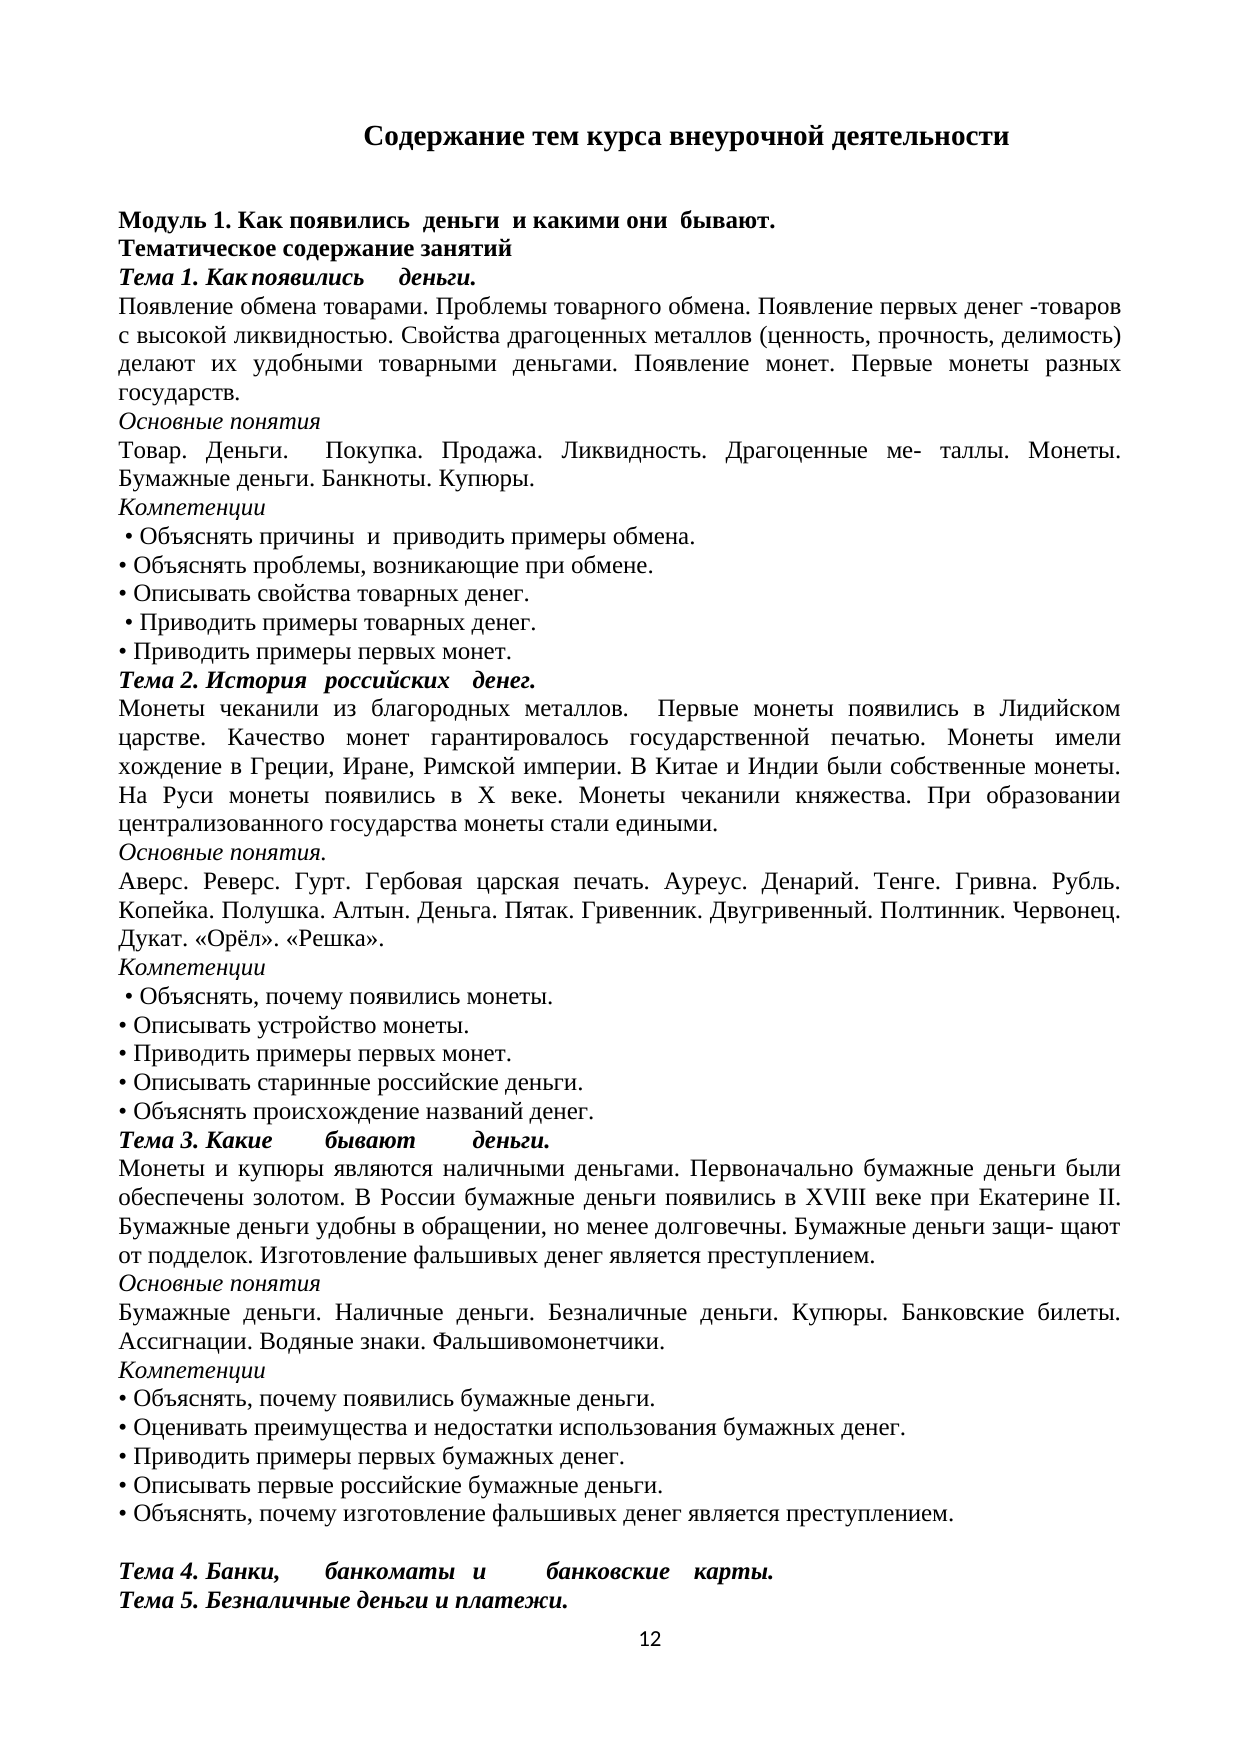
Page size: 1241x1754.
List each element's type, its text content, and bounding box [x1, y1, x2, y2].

text Компетенции [118, 952, 1122, 981]
text • Объяснять, почему изготовление фальшивых денег является преступлением. [118, 1498, 1122, 1527]
text Бумажные деньги. Наличные деньги. Безналичные деньги. Купюры. Банковские билеты. Ассигнации. Водяные знаки. Фальшивомонетчики. [118, 1297, 1122, 1355]
text Компетенции [118, 1355, 1122, 1383]
text • Описывать старинные российские деньги. [118, 1067, 1122, 1096]
text • Объяснять проблемы, возникающие при обмене. [118, 550, 1122, 578]
text • Приводить примеры товарных денег. [118, 607, 1122, 636]
text Монеты и купюры являются наличными деньгами. Первоначально бумажные деньги были обеспечены золотом. В России бумажные деньги появились в XVIII веке при Екатерине II. Бумажные деньги удобны в обращении, но менее долговечны. Бумажные деньги защи- щают от подделок. Изготовление фальшивых денег является преступлением. [118, 1153, 1122, 1268]
text Основные понятия [118, 1268, 1122, 1297]
text • Описывать устройство монеты. [118, 1010, 1122, 1038]
text • Объяснять, почему появились монеты. [118, 981, 1122, 1010]
text Монеты чеканили из благородных металлов. Первые монеты появились в Лидийском царстве. Качество монет гарантировалось государственной печатью. Монеты имели хождение в Греции, Иране, Римской империи. В Китае и Индии были собственные монеты. На Руси монеты появились в Х веке. Монеты чеканили княжества. При образовании централизованного государства монеты стали едиными. [118, 693, 1122, 837]
text Основные понятия. [118, 837, 1122, 866]
text • Объяснять происхождение названий денег. [118, 1096, 1122, 1125]
text Товар. Деньги. Покупка. Продажа. Ликвидность. Драгоценные ме- таллы. Монеты. Бумажные деньги. Банкноты. Купюры. [118, 435, 1122, 492]
text Компетенции [118, 492, 1122, 521]
text Модуль 1. Как появились деньги и какими они бывают. [118, 205, 1122, 233]
text • Объяснять причины и приводить примеры обмена. [118, 521, 1122, 550]
text • Описывать свойства товарных денег. [118, 578, 1122, 607]
text • Приводить примеры первых монет. [118, 1038, 1122, 1067]
text • Приводить примеры первых бумажных денег. [118, 1441, 1122, 1470]
text Тема 5. Безналичные деньги и платежи. [118, 1585, 1122, 1613]
text Тема 1. Как появились деньги. [118, 262, 1122, 291]
text Аверс. Реверс. Гурт. Гербовая царская печать. Ауреус. Денарий. Тенге. Гривна. Рубль. Копейка. Полушка. Алтын. Деньга. Пятак. Гривенник. Двугривенный. Полтинник. Червонец. Дукат. «Орёл». «Решка». [118, 866, 1122, 952]
text Тема 4. Банки, банкоматы и банковские карты. [118, 1556, 1122, 1585]
text Основные понятия [118, 406, 1122, 435]
text Тема 2. История российских денег. [118, 665, 1122, 693]
text • Объяснять, почему появились бумажные деньги. [118, 1383, 1122, 1412]
text Появление обмена товарами. Проблемы товарного обмена. Появление первых денег -товаров с высокой ликвидностью. Свойства драгоценных металлов (ценность, прочность, делимость) делают их удобными товарными деньгами. Появление монет. Первые монеты разных государств. [118, 291, 1122, 406]
text Тема 3. Какие бывают деньги. [118, 1125, 1122, 1153]
text • Описывать первые российские бумажные деньги. [118, 1470, 1122, 1498]
text • Приводить примеры первых монет. [118, 636, 1122, 665]
text Содержание тем курса внеурочной деятельности [177, 118, 1122, 152]
text • Оценивать преимущества и недостатки использования бумажных денег. [118, 1412, 1122, 1441]
text Тематическое содержание занятий [118, 233, 1122, 262]
